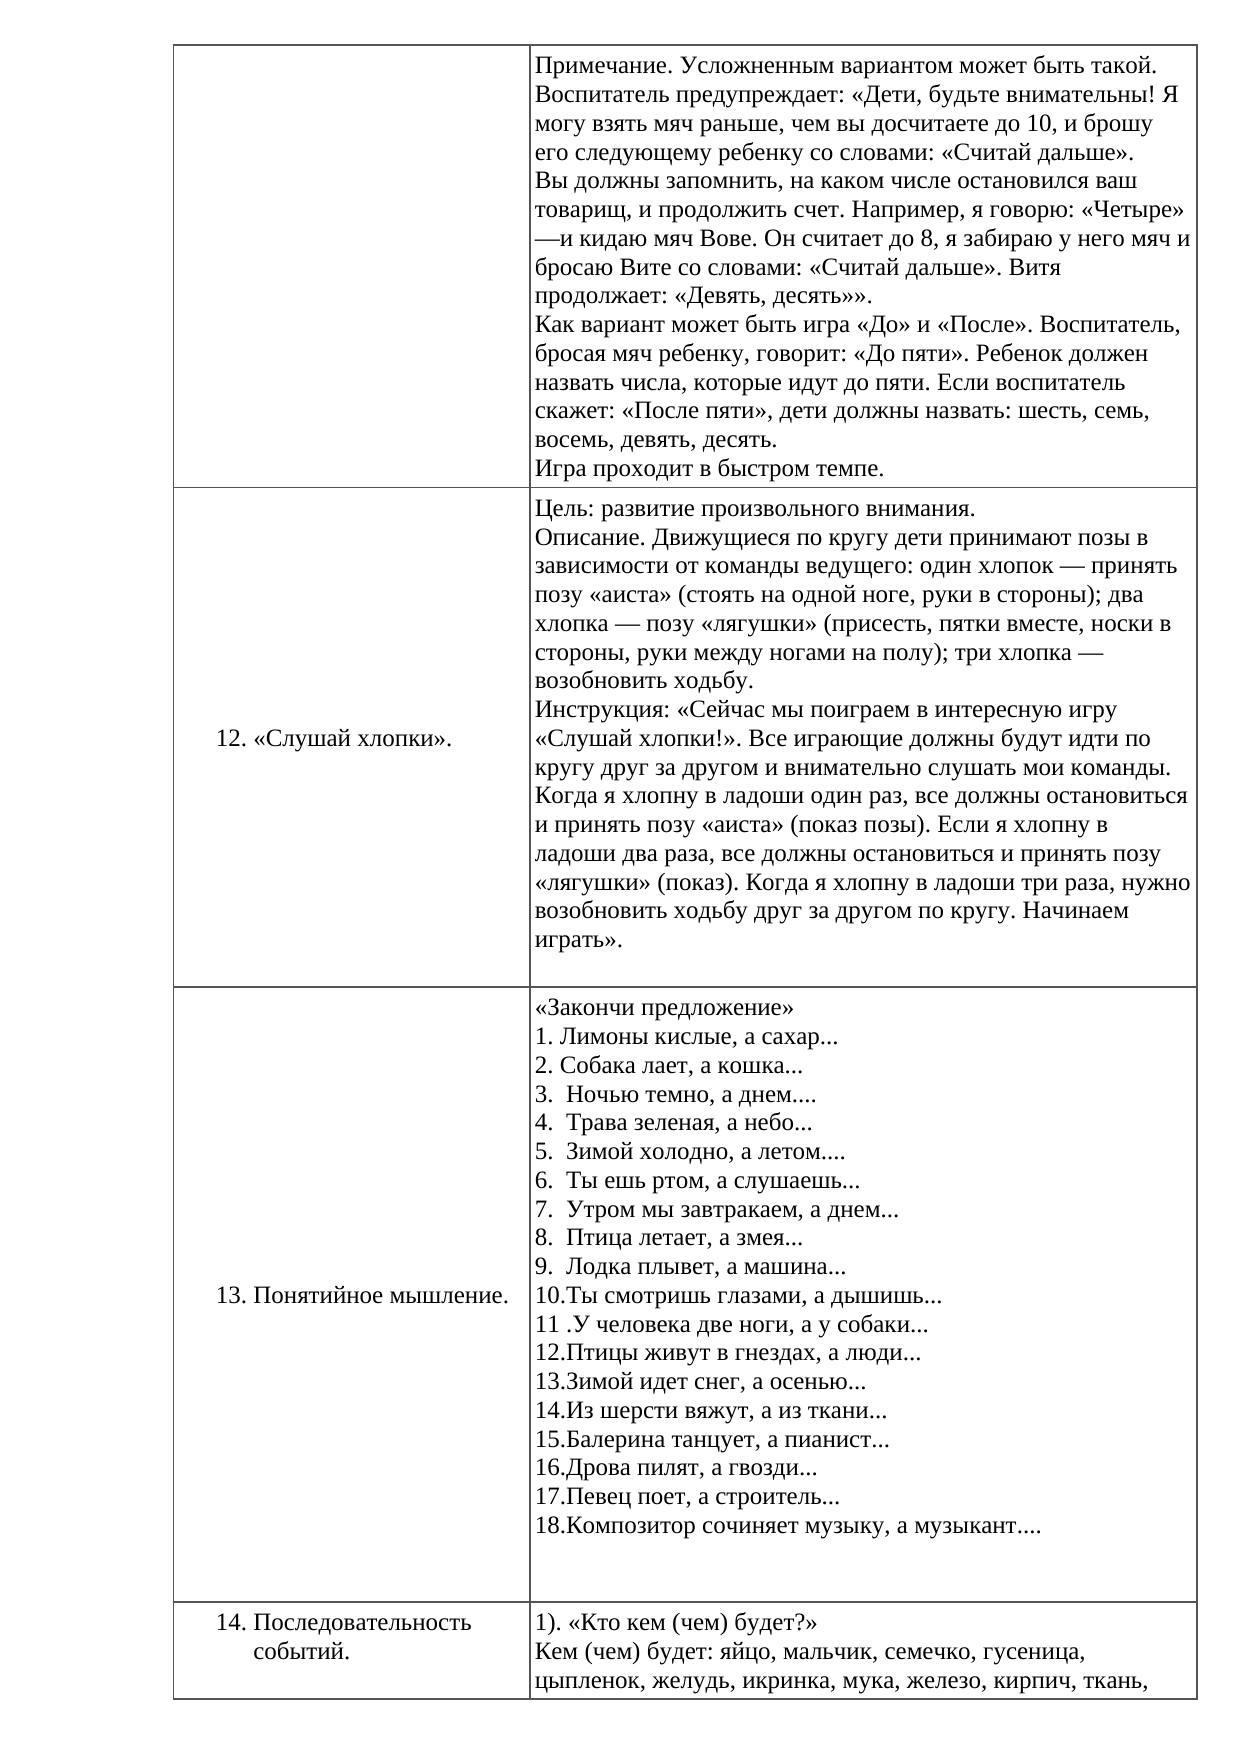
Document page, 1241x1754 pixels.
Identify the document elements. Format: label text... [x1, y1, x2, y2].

table_cell «Слушай хлопки». [174, 488, 529, 986]
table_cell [174, 1603, 529, 1698]
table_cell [174, 46, 529, 487]
table_cell Понятийное мышление. [174, 988, 529, 1601]
table_cell «Закончи предложение» 1. Лимоны кислые, а сахар... 2. Собака лает, а кошка... 3. Ночью темно, а днем.... 4. Трава зеленая, а небо... 5. Зимой холодно, а летом.... 6. Ты ешь ртом, а слушаешь... 7. Утром мы завтракаем, а днем... 8. Птица летает, а змея... 9. Лодка плывет, а машина... 10.Ты смотришь глазами, а дышишь... 11 .У человека две ноги, а у собаки... 12.Птицы живут в гнездах, а люди... 13.Зимой идет снег, а осенью... 14.Из шерсти вяжут, а из ткани... 15.Балерина танцует, а пианист... 16.Дрова пилят, а гвозди... 17.Певец поет, а строитель... 18.Композитор сочиняет музыку, а музыкант.... [531, 988, 1196, 1601]
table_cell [531, 46, 1196, 487]
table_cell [531, 1603, 1196, 1698]
table_cell Цель: развитие произвольного внимания. Описание. Движущиеся по кругу дети принимают позы в зависимости от команды ведущего: один хлопок — принять позу «аиста» (стоять на одной ноге, руки в стороны); два хлопка — позу «лягушки» (присесть, пятки вместе, носки в стороны, руки между ногами на полу); три хлопка — возобновить ходьбу. Инструкция: «Сейчас мы поиграем в интересную игру «Слушай хлопки!». Все играющие должны будут идти по кругу друг за другом и внимательно слушать мои команды. Когда я хлопну в ладоши один раз, все должны остановиться и принять позу «аиста» (показ позы). Если я хлопну в ладоши два раза, все должны остановиться и принять позу «лягушки» (показ). Когда я хлопну в ладоши три раза, нужно возобновить ходьбу друг за другом по кругу. Начинаем играть». [531, 488, 1196, 986]
